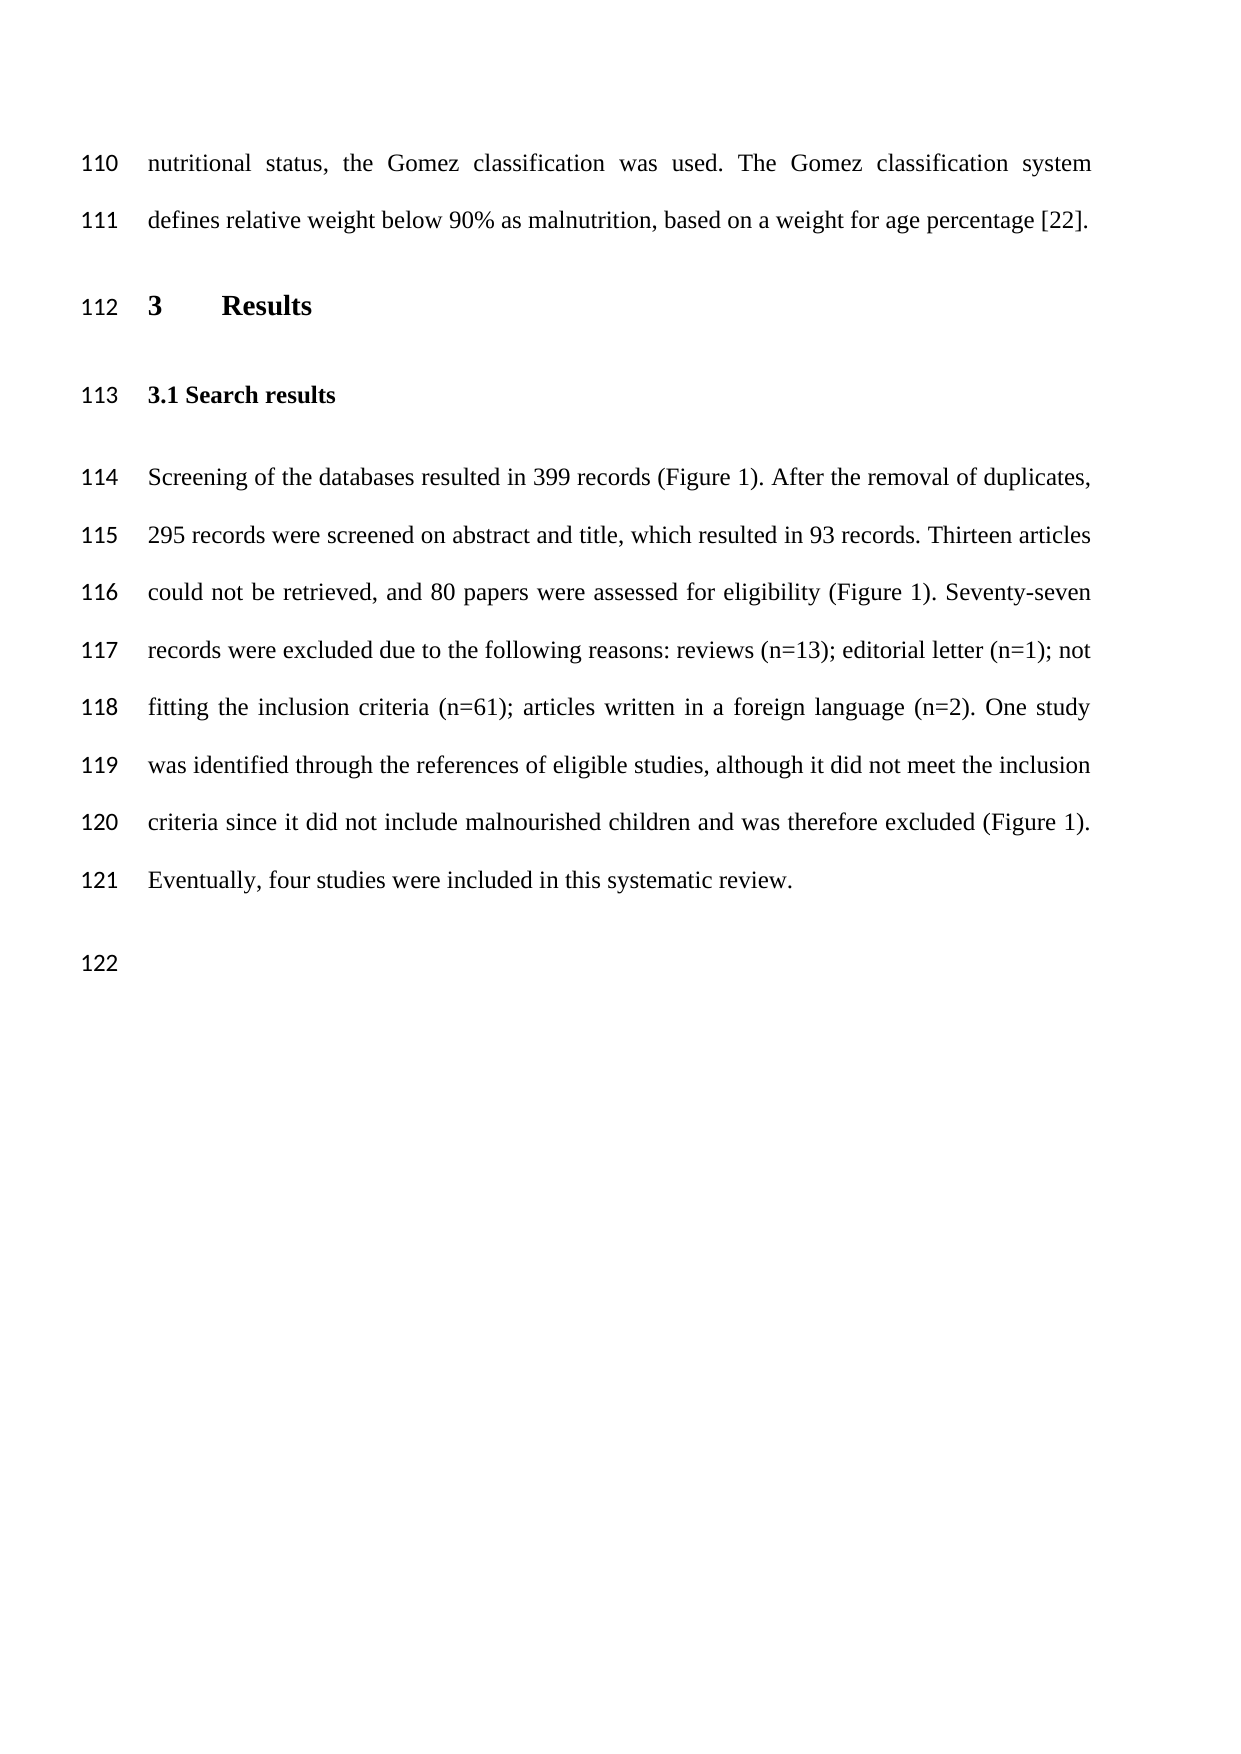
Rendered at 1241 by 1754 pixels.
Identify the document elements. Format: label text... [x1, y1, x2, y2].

text 3.1 Search results [148, 380, 1092, 408]
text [148, 148, 1092, 234]
text 3 Results [148, 288, 1092, 321]
text Screening of the databases resulted in 399 records (Figure 1). After the removal of duplicates, 295 records were screened on abstract and title, which resulted in 93 records. Thirteen articles could not be retrieved, and 80 papers were assessed for eligibility (Figure 1). Seventy-seven records were excluded due to the following reasons: reviews (n=13); editorial letter (n=1); not fitting the inclusion criteria (n=61); articles written in a foreign language (n=2). One study was identified through the references of eligible studies, although it did not meet the inclusion criteria since it did not include malnourished children and was therefore excluded (Figure 1). Eventually, four studies were included in this systematic review. [148, 462, 1092, 893]
